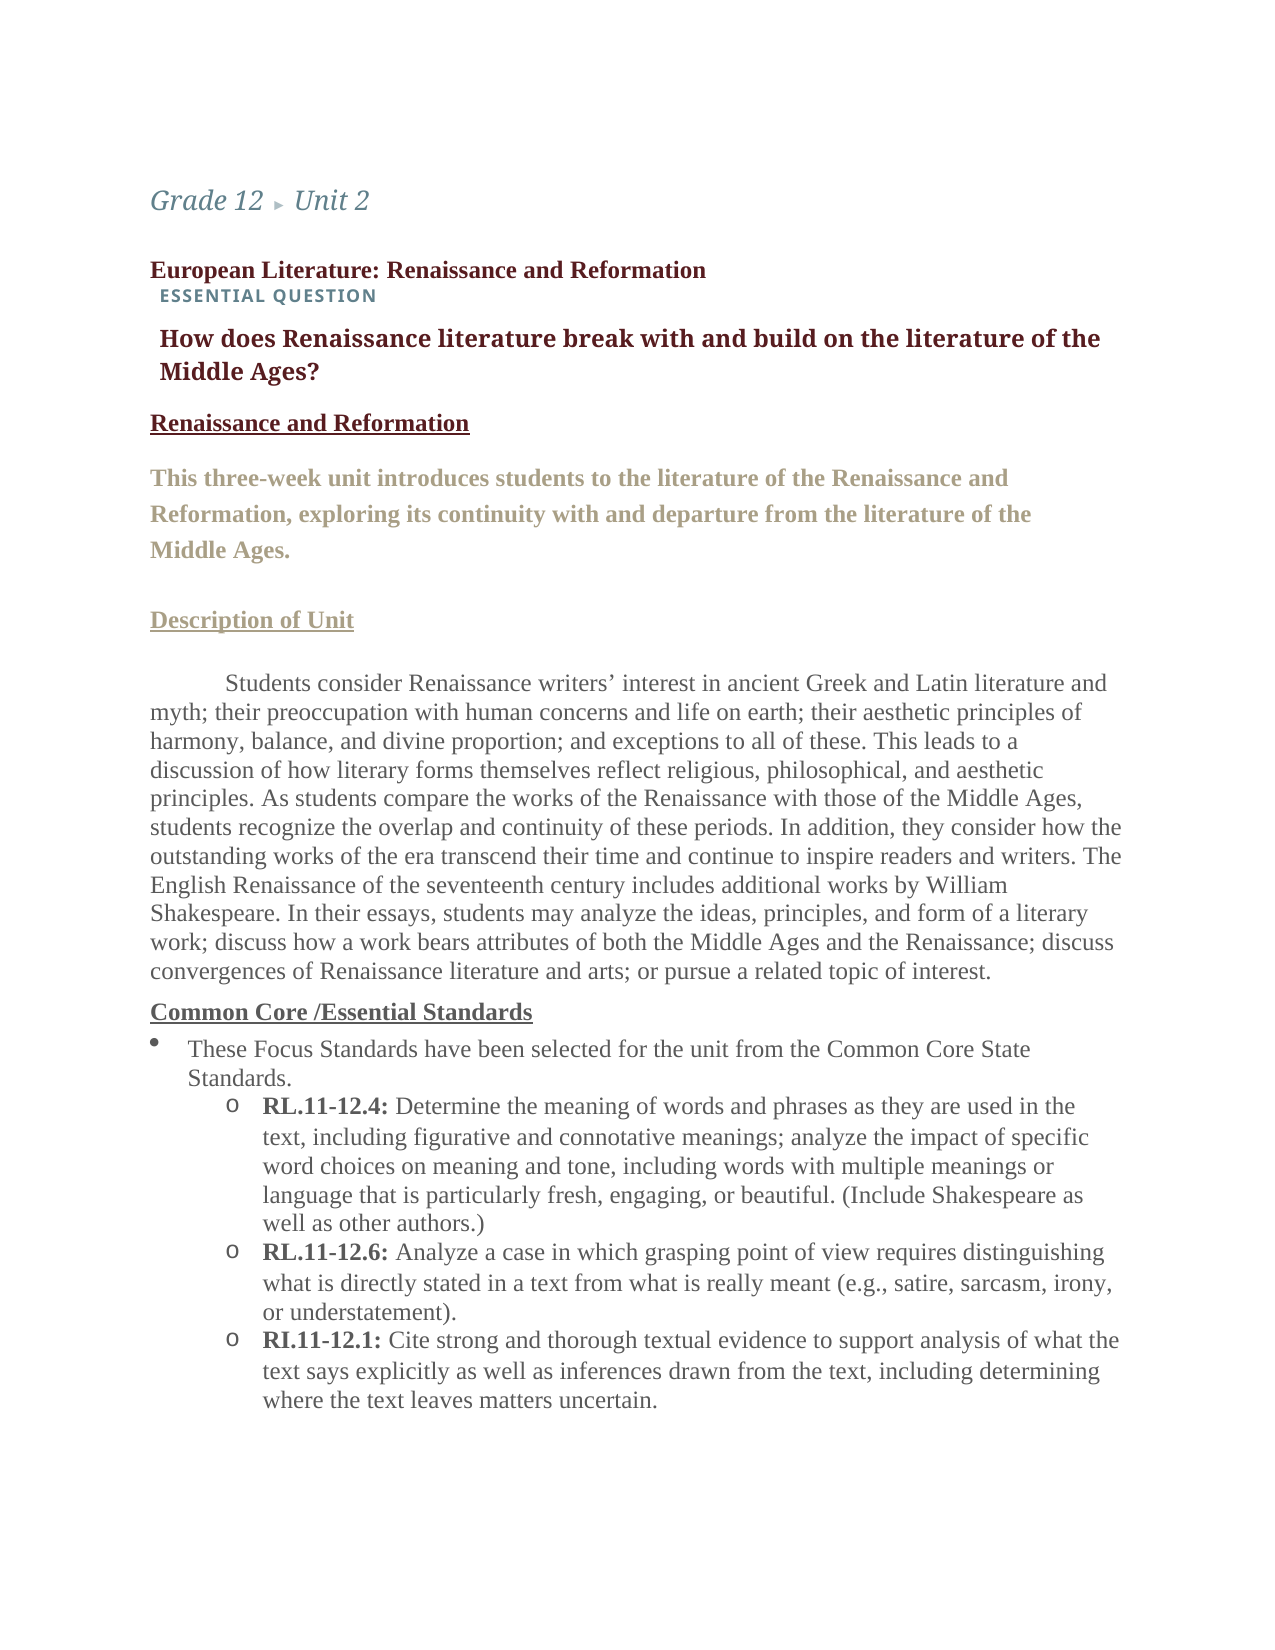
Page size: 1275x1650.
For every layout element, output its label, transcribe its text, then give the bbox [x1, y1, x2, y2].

text This three-week unit introduces students to the literature of the Renaissance and Reformation, exploring its continuity with and departure from the literature of the Middle Ages. [150, 456, 1125, 564]
text Essential Question [159, 284, 1125, 308]
list These Focus Standards have been selected for the unit from the Common Core State Standards. [150, 1034, 1125, 1091]
text Students consider Renaissance writers’ interest in ancient Greek and Latin literature and myth; their preoccupation with human concerns and life on earth; their aesthetic principles of harmony, balance, and divine proportion; and exceptions to all of these. This leads to a discussion of how literary forms themselves reflect religious, philosophical, and aesthetic principles. As students compare the works of the Renaissance with those of the Middle Ages, students recognize the overlap and continuity of these periods. In addition, they consider how the outstanding works of the era transcend their time and continue to inspire readers and writers. The English Renaissance of the seventeenth century includes additional works by William Shakespeare. In their essays, students may analyze the ideas, principles, and form of a literary work; discuss how a work bears attributes of both the Middle Ages and the Renaissance; discuss convergences of Renaissance literature and arts; or pursue a related topic of interest. [150, 668, 1125, 985]
text Common Core /Essential Standards [150, 997, 1125, 1026]
text How does Renaissance literature break with and build on the literature of the Middle Ages? [159, 322, 1125, 387]
text European Literature: Renaissance and Reformation [150, 255, 1125, 284]
text Renaissance and Reformation [150, 406, 1125, 437]
text Description of Unit [150, 598, 1125, 634]
text Grade 12 ► Unit 2 [150, 181, 1125, 218]
list RL.11-12.4: Determine the meaning of words and phrases as they are used in the text, including figurative and connotative meanings; analyze the impact of specific word choices on meaning and tone, including words with multiple meanings or language that is particularly fresh, engaging, or beautiful. (Include Shakespeare as well as other authors.) [225, 1091, 1125, 1237]
list RI.11-12.1: Cite strong and thorough textual evidence to support analysis of what the text says explicitly as well as inferences drawn from the text, including determining where the text leaves matters uncertain. [225, 1326, 1125, 1414]
list RL.11-12.6: Analyze a case in which grasping point of view requires distinguishing what is directly stated in a text from what is really meant (e.g., satire, sarcasm, irony, or understatement). [225, 1237, 1125, 1326]
